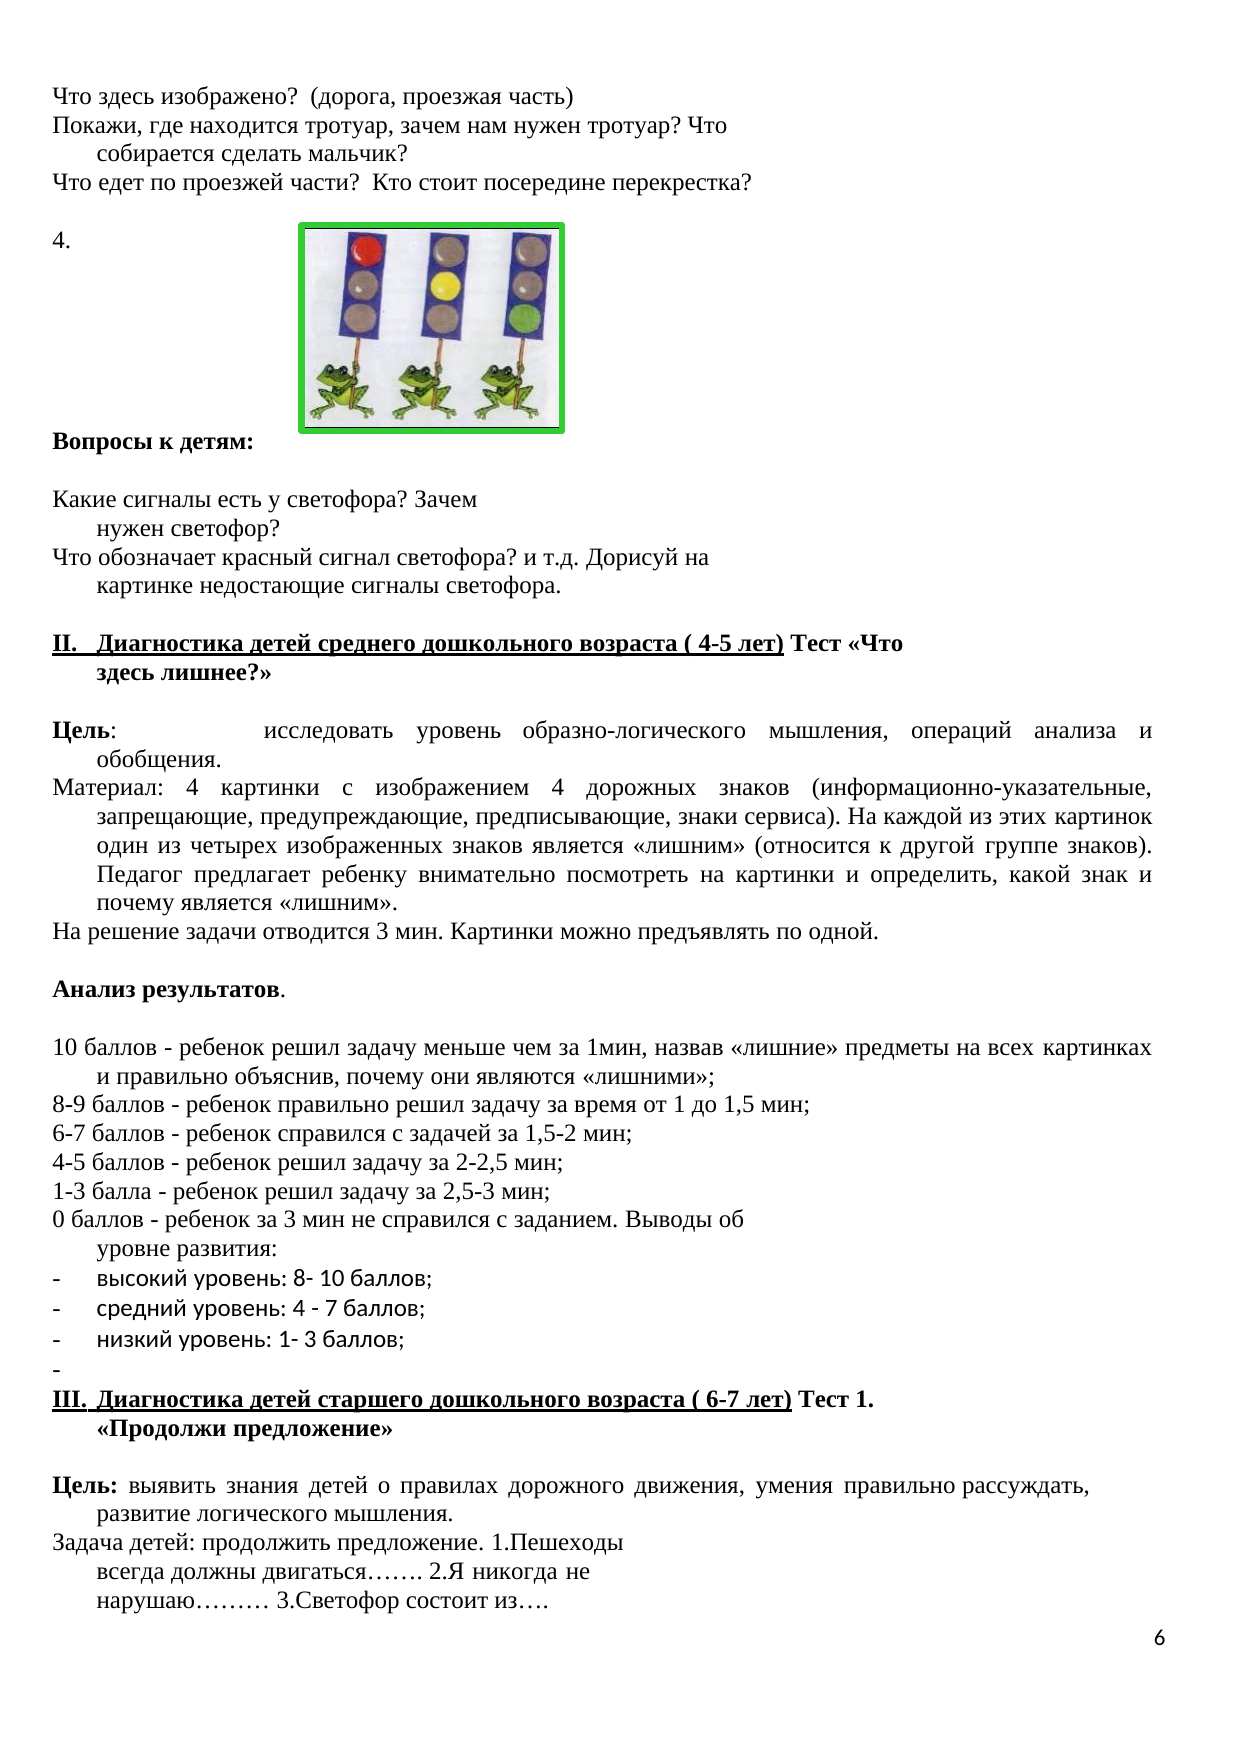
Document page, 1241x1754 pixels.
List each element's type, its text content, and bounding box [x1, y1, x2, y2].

text Задача детей: продолжить предложение. 1.Пешеходы всегда должны двигаться……. 2.Я никогда не нарушаю……… 3.Светофор состоит из…. [52, 1527, 642, 1613]
subtitle Диагностика детей старшего дошкольного возраста ( 6-7 лет) Тест 1. «Продолжи предложение» [52, 1384, 921, 1442]
text Цель: выявить знания детей о правилах дорожного движения, умения правильно рассуждать, развитие логического мышления. [52, 1471, 1132, 1527]
text 8-9 баллов - ребенок правильно решил задачу за время от 1 до 1,5 мин; [52, 1089, 1165, 1118]
text Материал: 4 картинки с изображением 4 дорожных знаков (информационно-указательные, запрещающие, предупреждающие, предписывающие, знаки сервиса). На каждой из этих картинок один из четырех изображенных знаков является «лишним» (относится к другой группе знаков). Педагог предлагает ребенку внимательно посмотреть на картинки и определить, какой знак и почему является «лишним». [52, 772, 1152, 916]
text Цель: исследовать уровень образно-логического мышления, операций анализа и обобщения. [52, 715, 1152, 772]
text 6-7 баллов - ребенок справился с задачей за 1,5-2 мин; [52, 1118, 1165, 1147]
text Что едет по проезжей части? Кто стоит посередине перекрестка? [52, 167, 1165, 196]
subtitle Анализ результатов. [52, 974, 1165, 1003]
list средний уровень: 4 - 7 баллов; [52, 1292, 1165, 1323]
text 0 баллов - ребенок за 3 мин не справился с заданием. Выводы об уровне развития: [52, 1204, 745, 1262]
text 4-5 баллов - ребенок решил задачу за 2-2,5 мин; [52, 1147, 1165, 1176]
text 4. [52, 225, 1165, 253]
list низкий уровень: 1- 3 баллов; [52, 1323, 1165, 1353]
text Какие сигналы есть у светофора? Зачем нужен светофор? [52, 484, 534, 542]
subtitle Диагностика детей среднего дошкольного возраста ( 4-5 лет) Тест «Что здесь лишнее?» [52, 628, 903, 686]
picture [305, 253, 559, 426]
text Что здесь изображено? (дорога, проезжая часть) [52, 81, 1165, 110]
subtitle Вопросы к детям: [52, 426, 1165, 455]
text Что обозначает красный сигнал светофора? и т.д. Дорисуй на картинке недостающие сигналы светофора. [52, 542, 793, 599]
text На решение задачи отводится 3 мин. Картинки можно предъявлять по одной. [52, 916, 1165, 945]
text 10 баллов - ребенок решил задачу меньше чем за 1мин, назвав «лишние» предметы на всех картинках и правильно объяснив, почему они являются «лишними»; [52, 1032, 1152, 1089]
text Покажи, где находится тротуар, зачем нам нужен тротуар? Что собирается сделать мальчик? [52, 110, 830, 167]
list высокий уровень: 8- 10 баллов; [52, 1262, 1165, 1292]
text 1-3 балла - ребенок решил задачу за 2,5-3 мин; [52, 1176, 1165, 1204]
